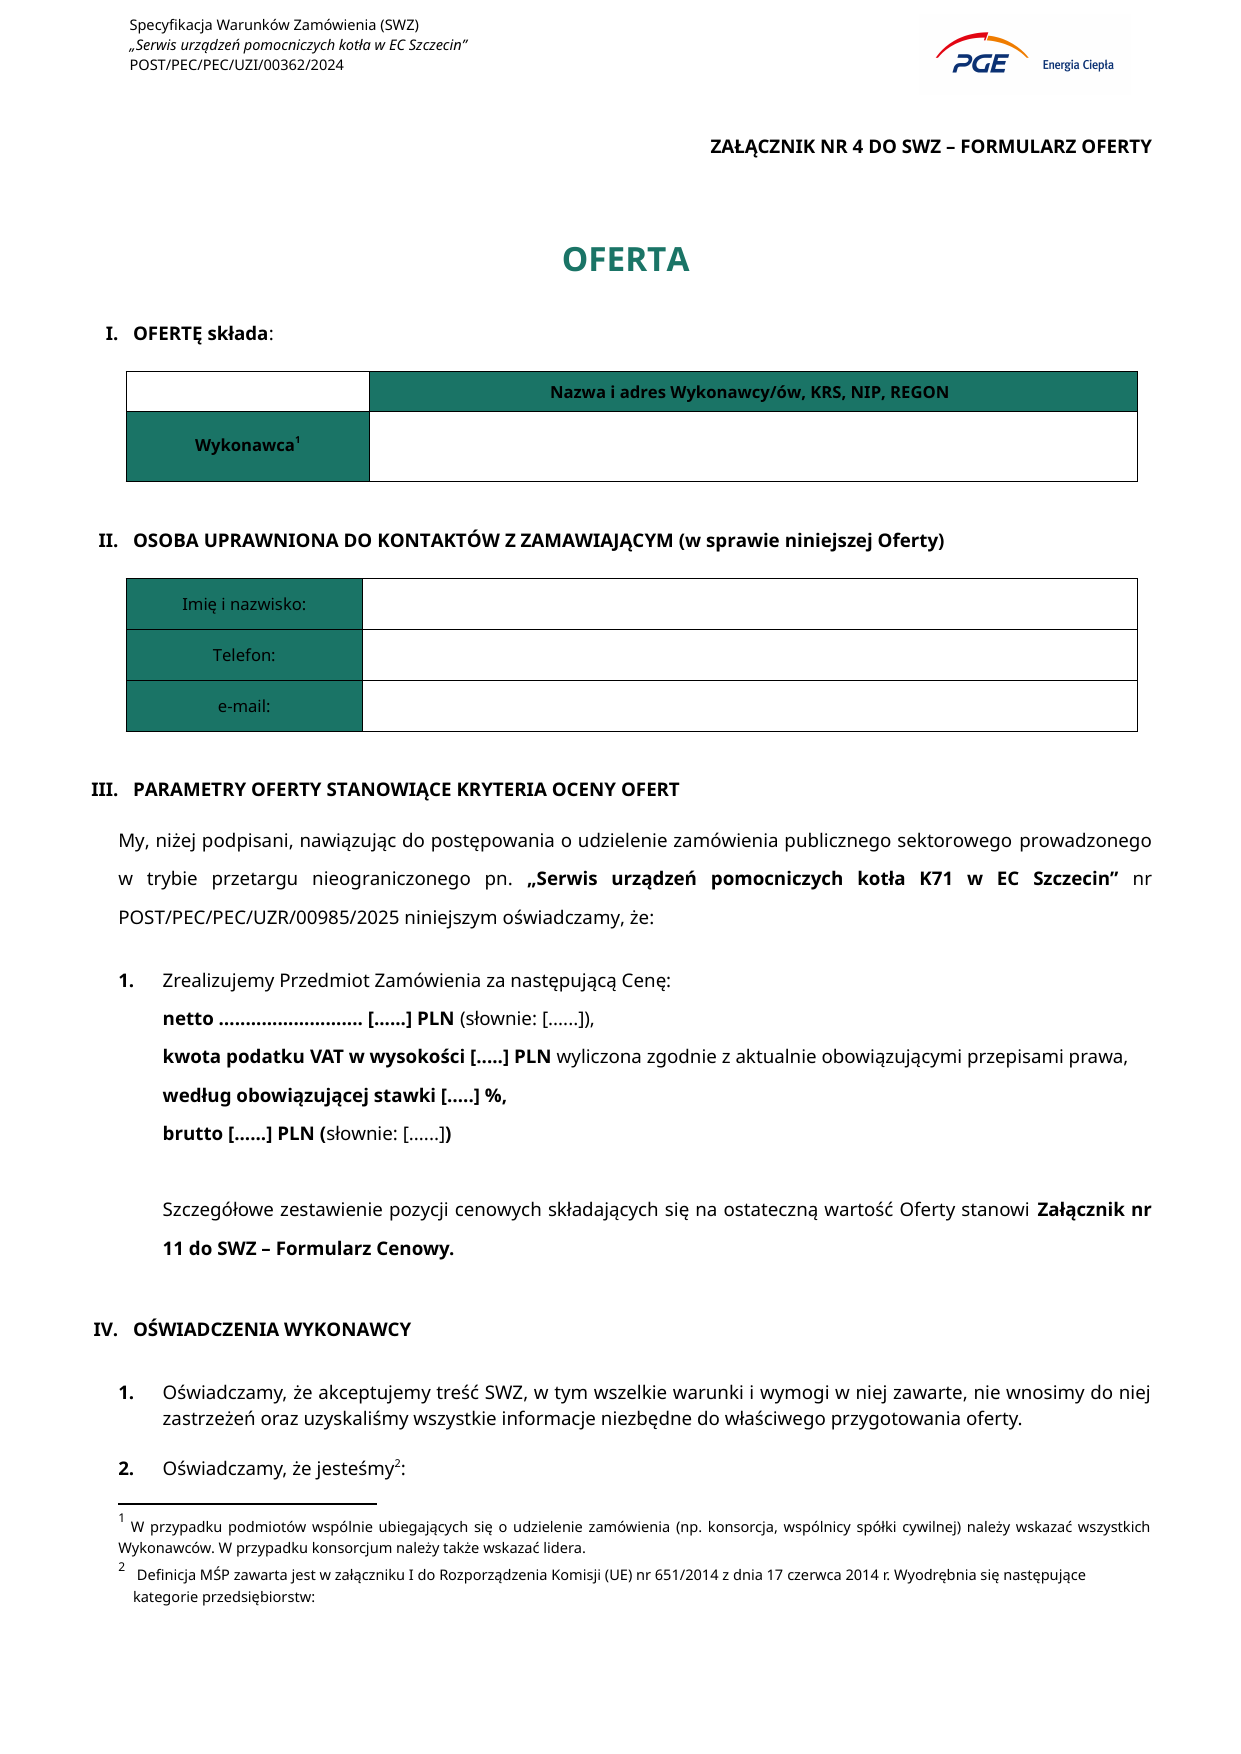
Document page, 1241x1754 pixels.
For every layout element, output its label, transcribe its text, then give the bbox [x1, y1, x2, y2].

text My, niżej podpisani, nawiązując do postępowania o udzielenie zamówienia publicznego sektorowego prowadzonego w trybie przetargu nieograniczonego pn. „Serwis urządzeń pomocniczych kotła K71 w EC Szczecin” nr POST/PEC/PEC/UZR/00985/2025 niniejszym oświadczamy, że: [118, 827, 1152, 929]
table_cell e-mail: [127, 681, 362, 731]
list Oświadczamy, że jesteśmy: [118, 1455, 1152, 1481]
table_cell [363, 681, 1137, 731]
table_header Nazwa i adres Wykonawcy/ów, KRS, NIP, REGON [370, 372, 1137, 411]
list PARAMETRY OFERTY STANOWIĄCE KRYTERIA OCENY OFERT [118, 777, 1152, 802]
list według obowiązującej stawki […..] %, [162, 1082, 1152, 1107]
table_cell Telefon: [127, 630, 362, 680]
list Szczegółowe zestawienie pozycji cenowych składających się na ostateczną wartość Oferty stanowi Załącznik nr 11 do SWZ – Formularz Cenowy. [162, 1197, 1152, 1260]
list netto …........................ [......] PLN (słownie: [......]), [162, 1005, 1152, 1031]
list kwota podatku VAT w wysokości [.....] PLN wyliczona zgodnie z aktualnie obowiązującymi przepisami prawa, [162, 1044, 1152, 1069]
text ZAŁĄCZNIK NR 4 DO SWZ – FORMULARZ OFERTY [118, 133, 1152, 158]
list brutto [......] PLN (słownie: [......]) [162, 1120, 1152, 1146]
picture [918, 14, 1131, 95]
table_header Imię i nazwisko: [127, 579, 362, 629]
list OSOBA uprawniona DO KONTAKTÓW z zamawiającym (w sprawie niniejszej Oferty) [118, 527, 1152, 553]
table_header [127, 372, 369, 411]
list Ofertę składa: [118, 320, 1152, 346]
list OŚWIADCZENIA WYKONAWCY [118, 1316, 1152, 1342]
text OFERTA [99, 235, 1152, 281]
list Oświadczamy, że akceptujemy treść SWZ, w tym wszelkie warunki i wymogi w niej zawarte, nie wnosimy do niej zastrzeżeń oraz uzyskaliśmy wszystkie informacje niezbędne do właściwego przygotowania oferty. [118, 1379, 1152, 1430]
table_cell [363, 630, 1137, 680]
table_cell [370, 412, 1137, 481]
list Zrealizujemy Przedmiot Zamówienia za następującą Cenę: [118, 967, 1152, 993]
table_header [363, 579, 1137, 629]
table_cell Wykonawca [127, 412, 369, 481]
